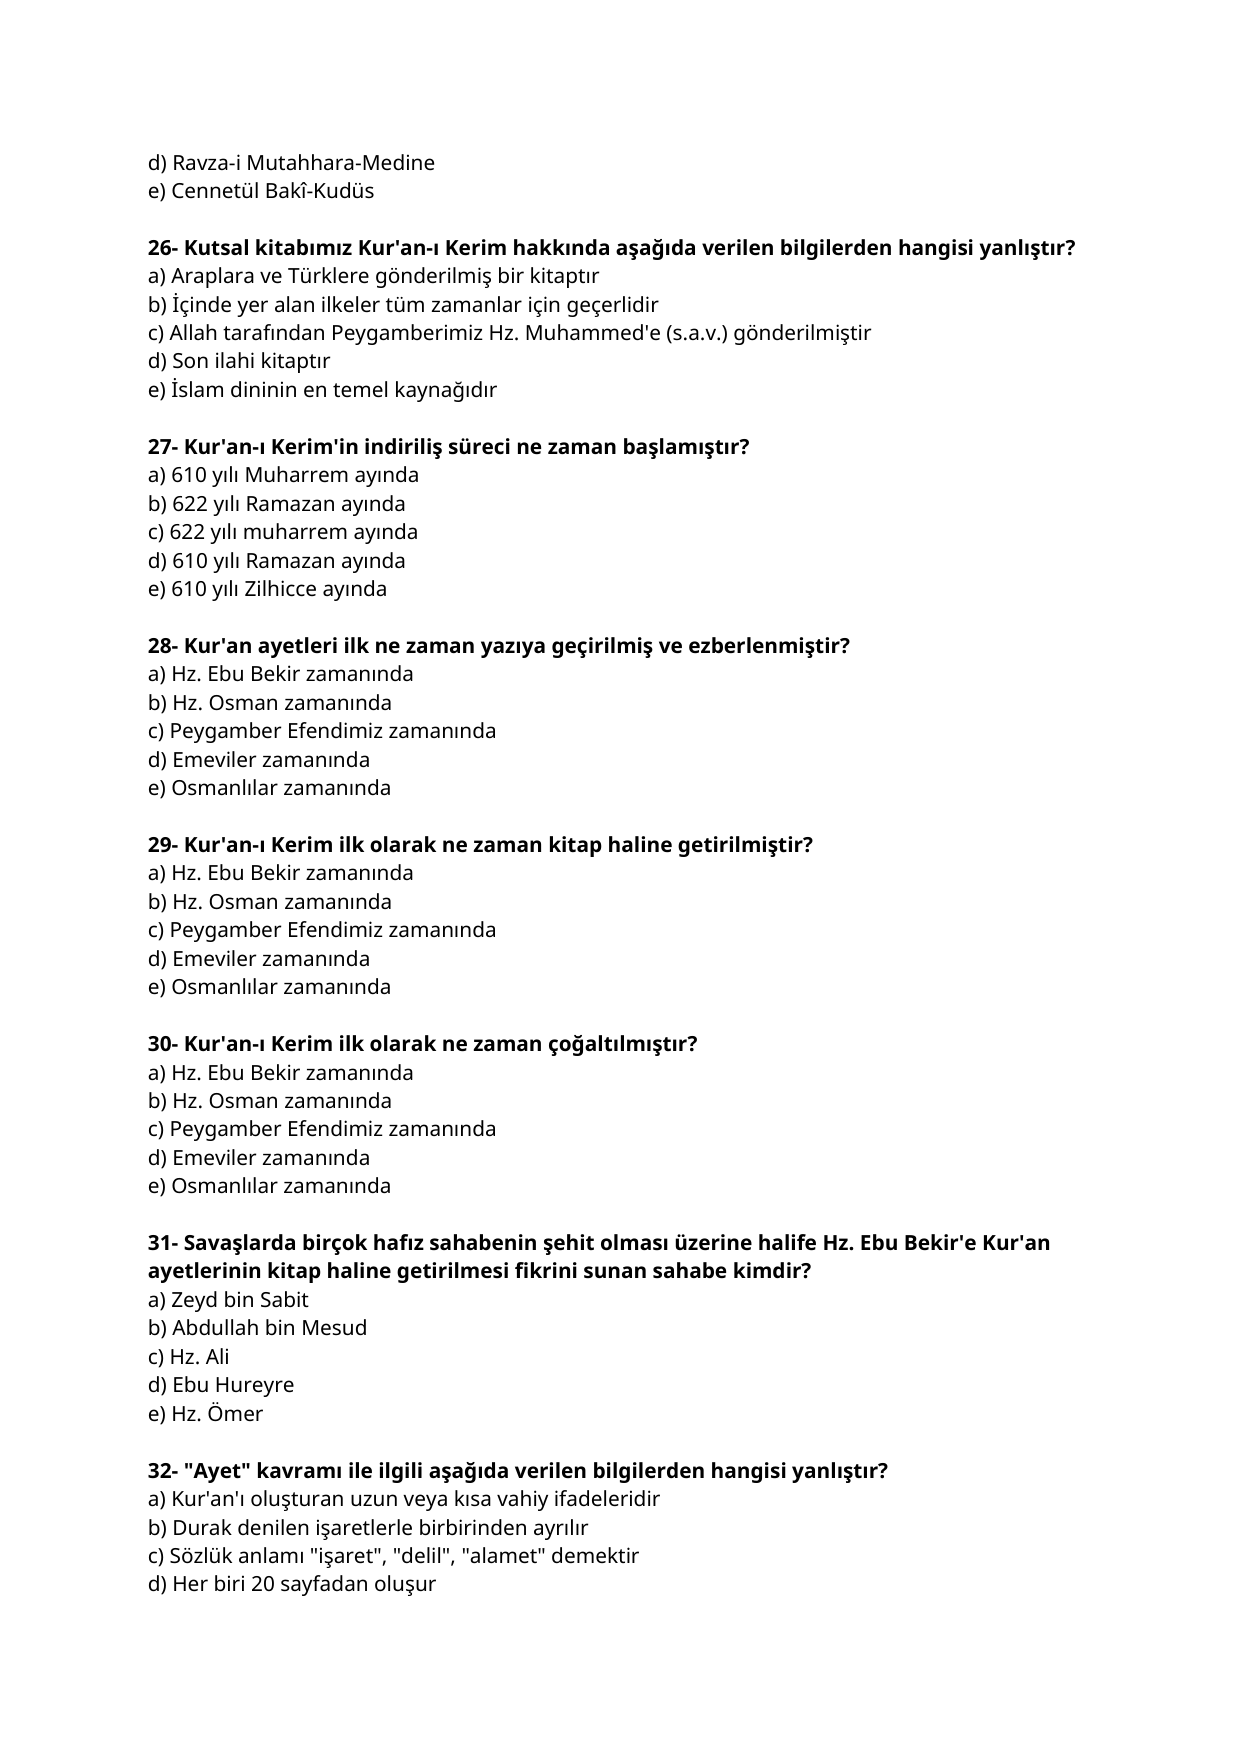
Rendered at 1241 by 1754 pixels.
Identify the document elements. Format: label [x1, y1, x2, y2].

text [148, 233, 1093, 1598]
text [148, 148, 1093, 204]
